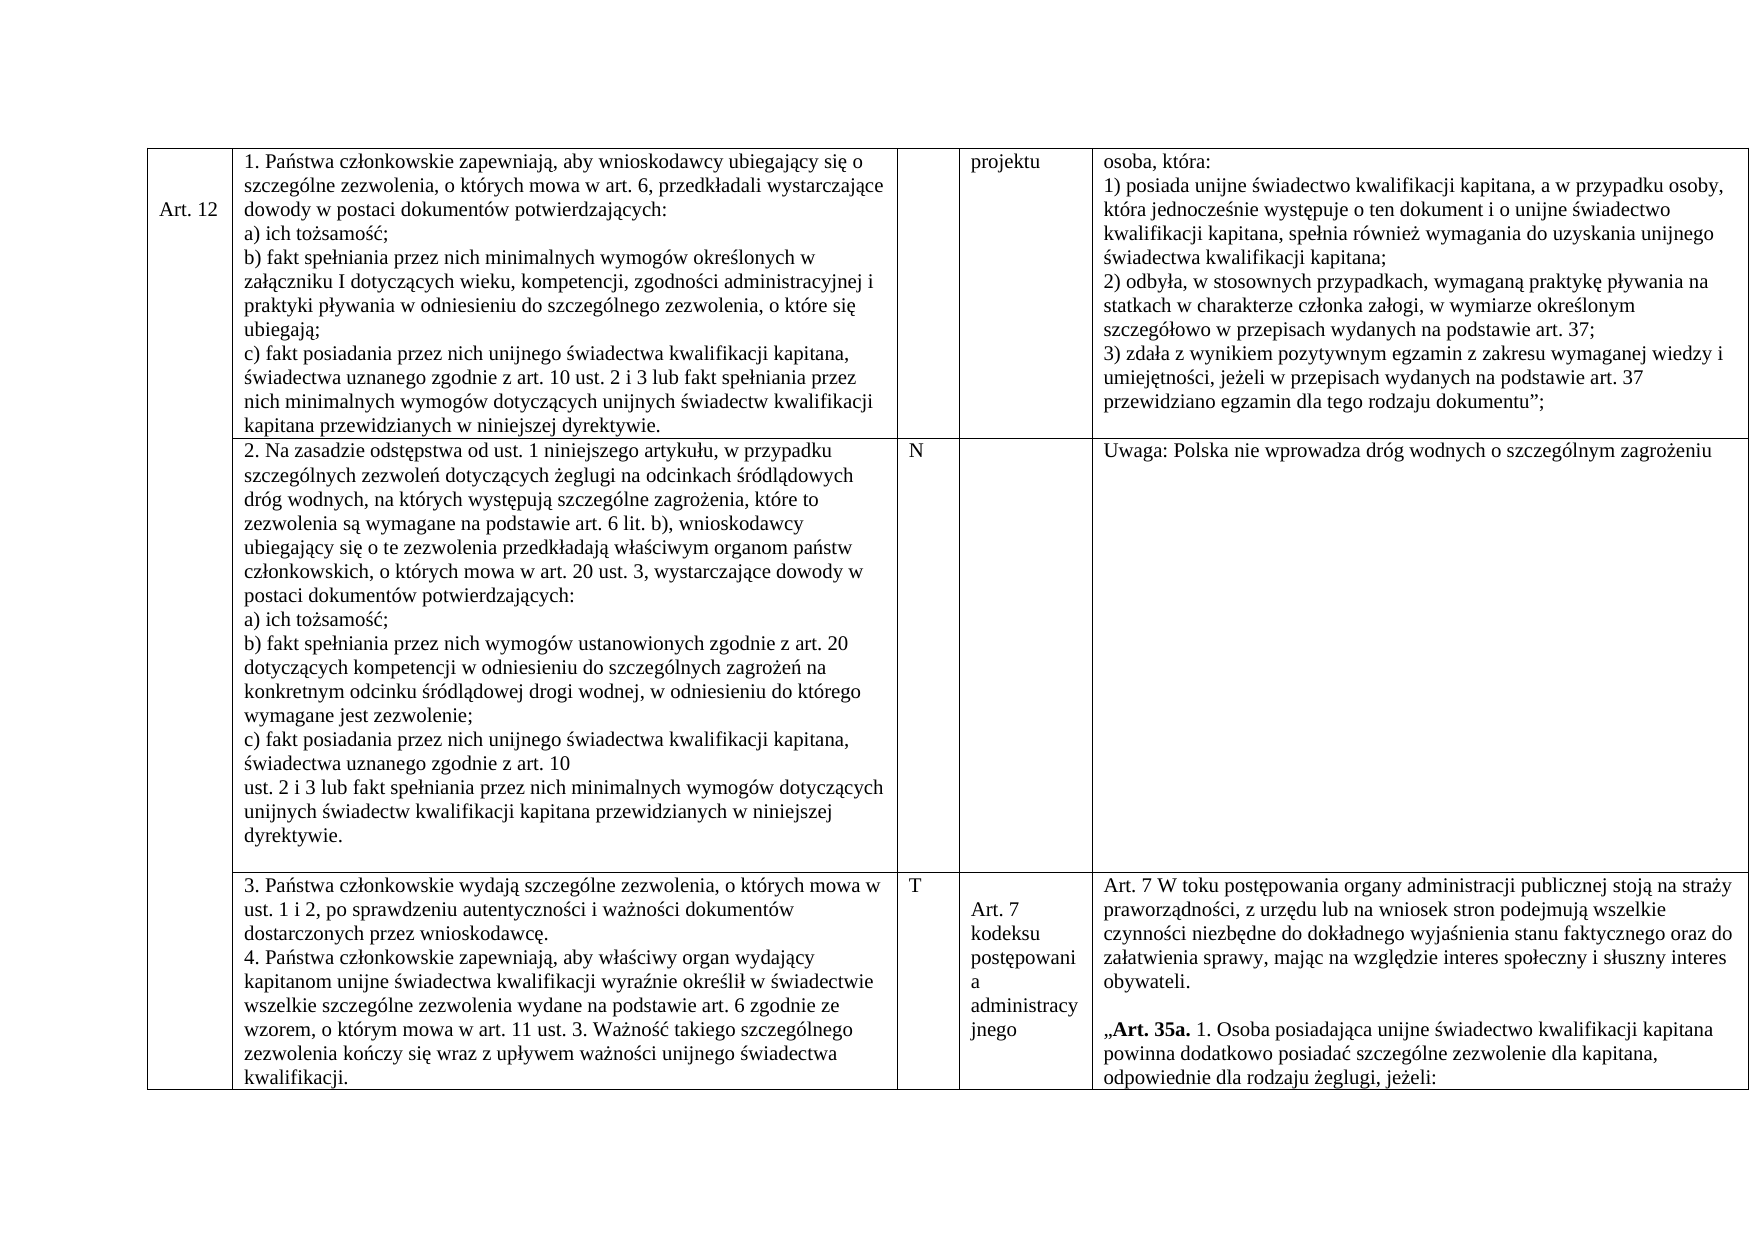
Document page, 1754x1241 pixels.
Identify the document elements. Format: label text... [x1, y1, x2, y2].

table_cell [233, 149, 897, 437]
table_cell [1093, 149, 1748, 437]
table_cell T [898, 149, 959, 437]
table_cell Uwaga: Polska nie wprowadza dróg wodnych o szczególnym zagrożeniu [1093, 439, 1748, 872]
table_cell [233, 873, 897, 1089]
table_cell 2. Na zasadzie odstępstwa od ust. 1 niniejszego artykułu, w przypadku szczególnych zezwoleń dotyczących żeglugi na odcinkach śródlądowych dróg wodnych, na których występują szczególne zagrożenia, które to zezwolenia są wymagane na podstawie art. 6 lit. b), wnioskodawcy ubiegający się o te zezwolenia przedkładają właściwym organom państw członkowskich, o których mowa w art. 20 ust. 3, wystarczające dowody w postaci dokumentów potwierdzających: a) ich tożsamość; b) fakt spełniania przez nich wymogów ustanowionych zgodnie z art. 20 dotyczących kompetencji w odniesieniu do szczególnych zagrożeń na konkretnym odcinku śródlądowej drogi wodnej, w odniesieniu do którego wymagane jest zezwolenie; c) fakt posiadania przez nich unijnego świadectwa kwalifikacji kapitana, świadectwa uznanego zgodnie z art. 10 ust. 2 i 3 lub fakt spełniania przez nich minimalnych wymogów dotyczących unijnych świadectw kwalifikacji kapitana przewidzianych w niniejszej dyrektywie. [233, 439, 897, 872]
table_cell [960, 439, 1092, 872]
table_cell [960, 149, 1092, 437]
table_cell N [898, 439, 959, 872]
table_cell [1093, 873, 1748, 1089]
table_cell Art. 12 [148, 149, 232, 1089]
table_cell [960, 873, 1092, 1089]
table_cell T [898, 873, 959, 1089]
